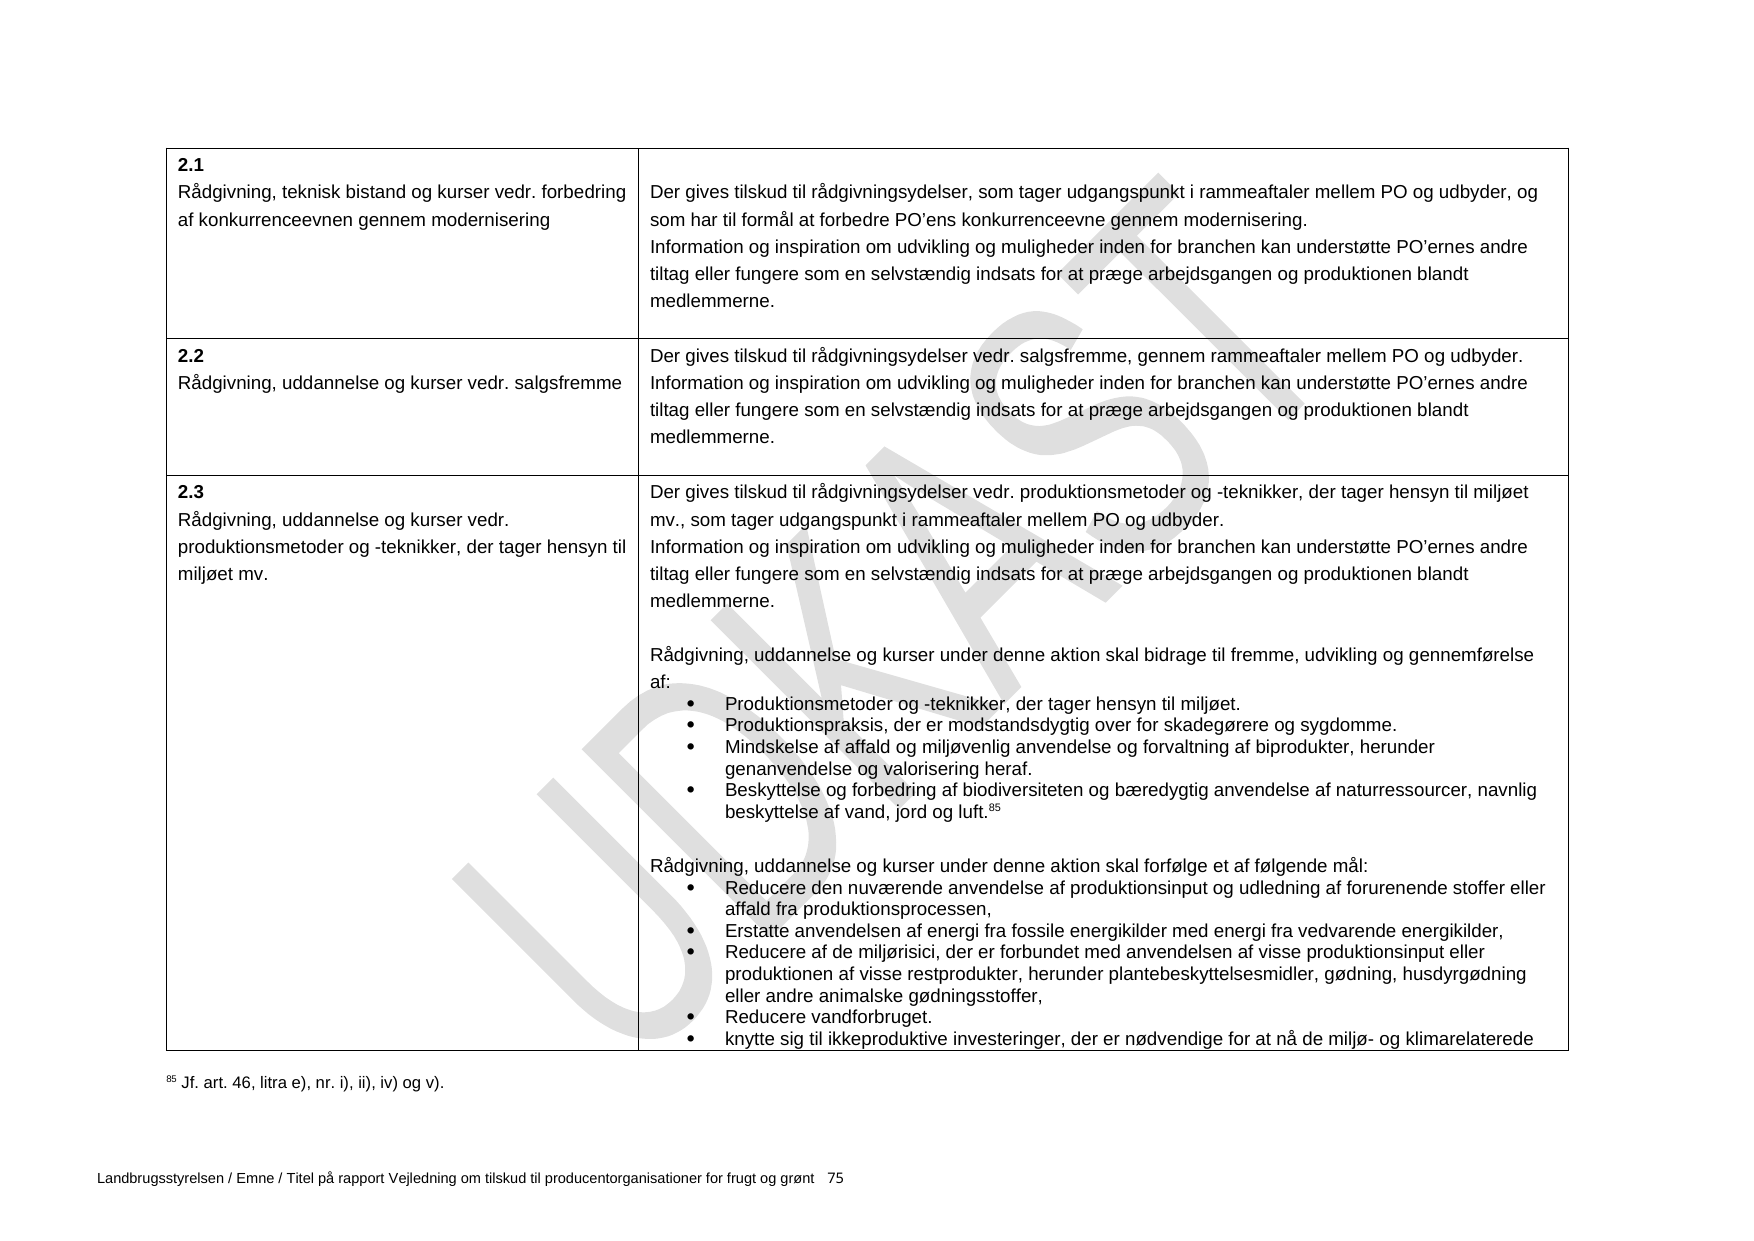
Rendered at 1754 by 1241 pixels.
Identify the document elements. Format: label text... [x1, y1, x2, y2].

table_cell 2.2 Rådgivning, uddannelse og kurser vedr. salgsfremme [167, 339, 638, 475]
table_cell Der gives tilskud til rådgivningsydelser vedr. salgsfremme, gennem rammeaftaler mellem PO og udbyder. Information og inspiration om udvikling og muligheder inden for branchen kan understøtte PO’ernes andre tiltag eller fungere som en selvstændig indsats for at præge arbejdsgangen og produktionen blandt medlemmerne. [639, 339, 1568, 475]
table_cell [167, 476, 638, 1049]
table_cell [639, 476, 1568, 1049]
table_header Der gives tilskud til rådgivningsydelser, som tager udgangspunkt i rammeaftaler mellem PO og udbyder, og som har til formål at forbedre PO’ens konkurrenceevne gennem modernisering. Information og inspiration om udvikling og muligheder inden for branchen kan understøtte PO’ernes andre tiltag eller fungere som en selvstændig indsats for at præge arbejdsgangen og produktionen blandt medlemmerne. [639, 149, 1568, 338]
table_header 2.1 Rådgivning, teknisk bistand og kurser vedr. forbedring af konkurrenceevnen gennem modernisering [167, 149, 638, 338]
